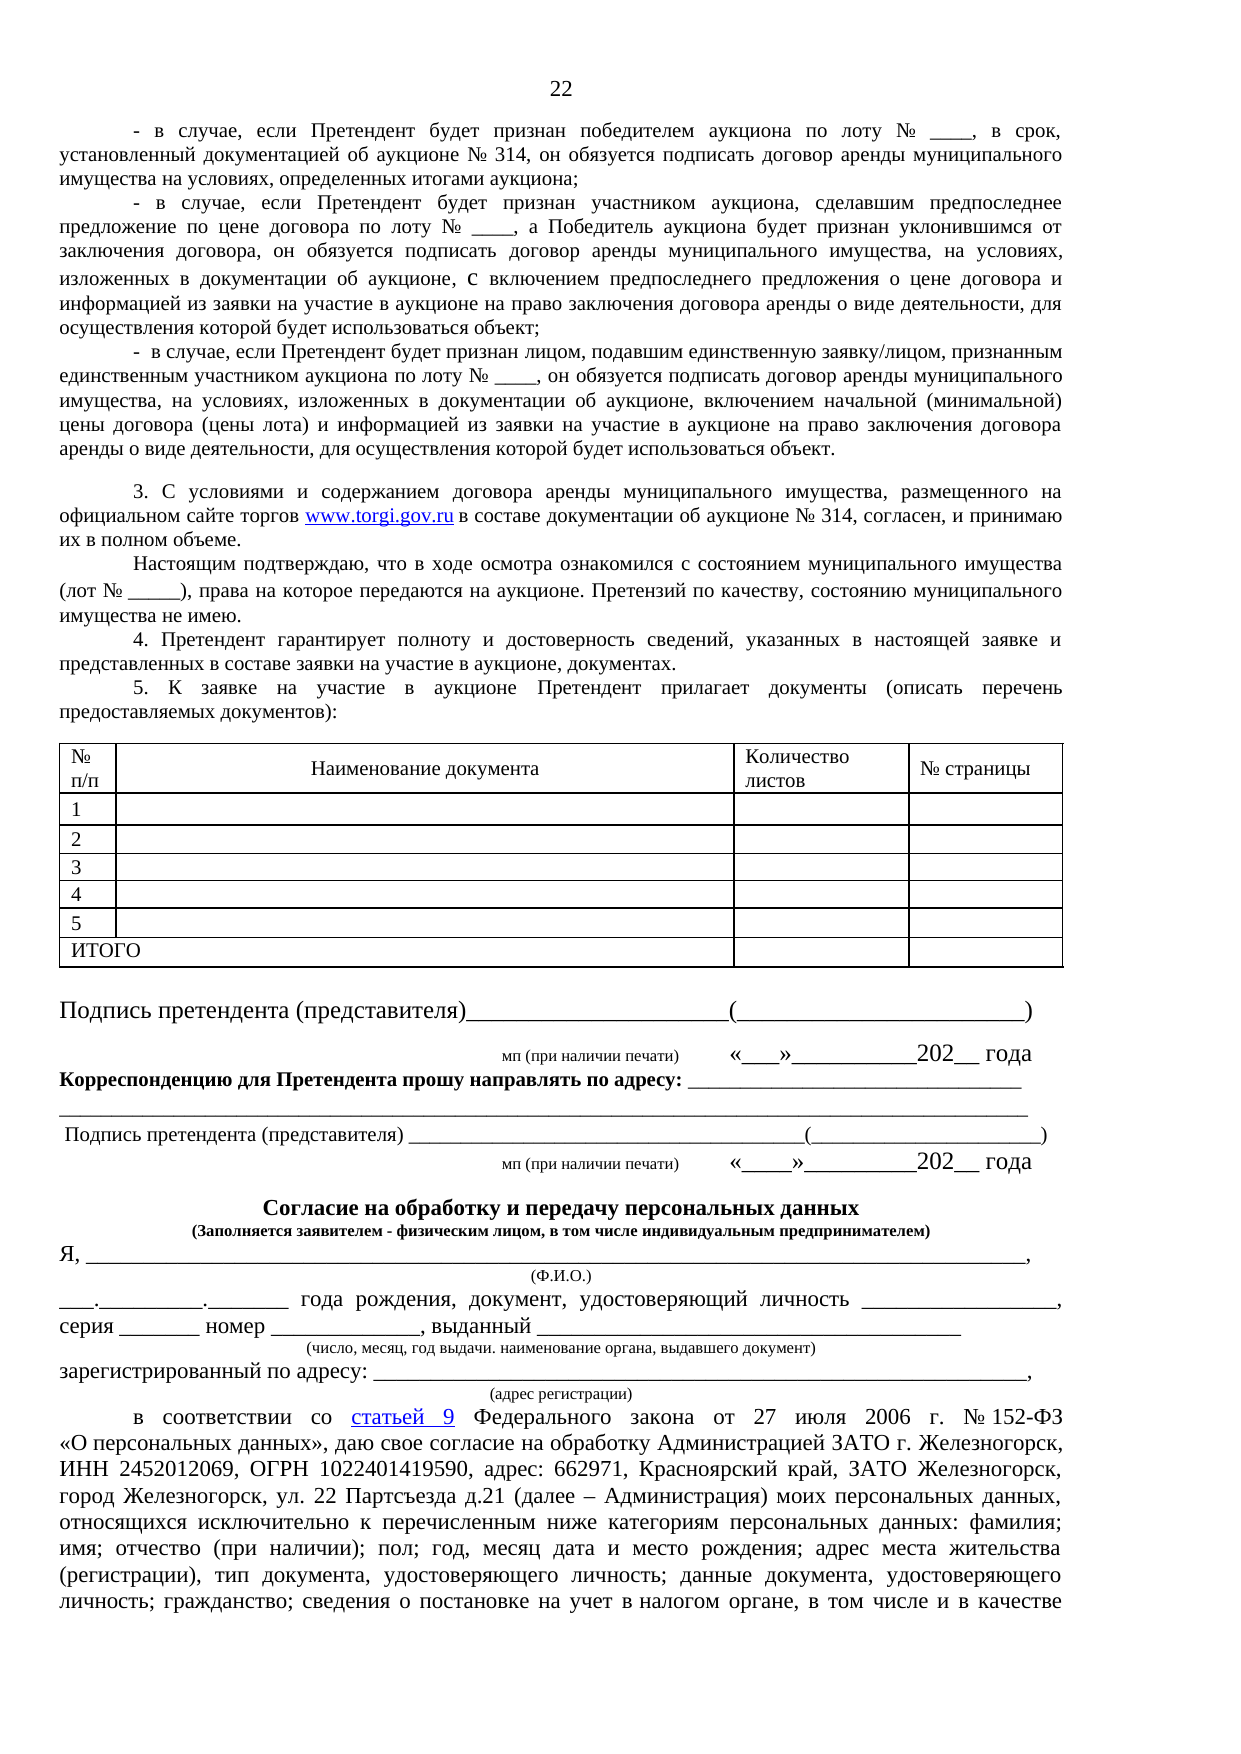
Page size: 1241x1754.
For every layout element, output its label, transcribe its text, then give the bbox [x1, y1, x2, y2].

text мп (при наличии печати) «____»_________202__ года [428, 1146, 1063, 1175]
text - в случае, если Претендент будет признан лицом, подавшим единственную заявку/лицом, признанным единственным участником аукциона по лоту № ____, он обязуется подписать договор аренды муниципального имущества, на условиях, изложенных в документации об аукционе, включением начальной (минимальной) цены договора (цены лота) и информацией из заявки на участие в аукционе на право заключения договора аренды о виде деятельности, для осуществления которой будет использоваться объект. [59, 339, 1063, 460]
table_cell [117, 794, 733, 824]
text ___._________._______ года рождения, документ, удостоверяющий личность _________________, серия _______ номер _____________, выданный _____________________________________ [59, 1285, 1063, 1338]
text Настоящим подтверждаю, что в ходе осмотра ознакомился с состоянием муниципального имущества (лот № _____), права на которое передаются на аукционе. Претензий по качеству, состоянию муниципального имущества не имею. [59, 551, 1063, 627]
text _____________________________________________________________________________________________ [59, 1095, 1063, 1119]
text (число, месяц, год выдачи. наименование органа, выдавшего документ) [59, 1338, 1063, 1357]
text 4. Претендент гарантирует полноту и достоверность сведений, указанных в настоящей заявке и представленных в составе заявки на участие в аукционе, документах. [59, 627, 1063, 675]
text Я, __________________________________________________________________________________, [59, 1240, 1063, 1266]
table_header Наименование документа [117, 744, 733, 792]
table_cell [735, 826, 908, 852]
table_cell 3 [60, 854, 115, 880]
table_cell [910, 938, 1062, 966]
text (адрес регистрации) [59, 1383, 1063, 1403]
text Корреспонденцию для Претендента прошу направлять по адресу: ________________________________ [59, 1067, 1063, 1091]
table_cell [117, 909, 733, 937]
table_cell [735, 881, 908, 907]
table_cell [117, 854, 733, 880]
table_cell ИТОГО [60, 938, 733, 966]
table_cell [735, 854, 908, 880]
text - в случае, если Претендент будет признан участником аукциона, сделавшим предпоследнее предложение по цене договора по лоту № ____, а Победитель аукциона будет признан уклонившимся от заключения договора, он обязуется подписать договор аренды муниципального имущества, на условиях, изложенных в документации об аукционе, с включением предпоследнего предложения о цене договора и информацией из заявки на участие в аукционе на право заключения договора аренды о виде деятельности, для осуществления которой будет использоваться объект; [59, 190, 1063, 339]
text 3. С условиями и содержанием договора аренды муниципального имущества, размещенного на официальном сайте торгов www.torgi.gov.ru в составе документации об аукционе № 314, согласен, и принимаю их в полном объеме. [59, 479, 1063, 551]
text Подпись претендента (представителя)_____________________(_______________________) [59, 995, 1063, 1024]
table_header № страницы [910, 744, 1062, 792]
table_cell [735, 794, 908, 824]
table_cell [910, 794, 1062, 824]
table_cell [910, 854, 1062, 880]
text (Заполняется заявителем - физическим лицом, в том числе индивидуальным предпринимателем) [59, 1221, 1063, 1240]
text Подпись претендента (представителя) ______________________________________(______________________) [59, 1122, 1082, 1146]
text - в случае, если Претендент будет признан победителем аукциона по лоту № ____, в срок, установленный документацией об аукционе № 314, он обязуется подписать договор аренды муниципального имущества на условиях, определенных итогами аукциона; [59, 118, 1063, 190]
table_cell [910, 881, 1062, 907]
table_header № п/п [60, 744, 115, 792]
table_cell 4 [60, 881, 115, 907]
text мп (при наличии печати) «___»__________202__ года [428, 1038, 1063, 1067]
text 5. К заявке на участие в аукционе Претендент прилагает документы (описать перечень предоставляемых документов): [59, 675, 1063, 723]
table_cell [910, 909, 1062, 937]
table_cell [735, 938, 908, 966]
table_cell 1 [60, 794, 115, 824]
table_cell 5 [60, 909, 115, 937]
table_cell [117, 881, 733, 907]
text Согласие на обработку и передачу персональных данных [59, 1194, 1063, 1221]
table_cell 2 [60, 826, 115, 852]
text (Ф.И.О.) [59, 1266, 1063, 1285]
table_cell [910, 826, 1062, 852]
table_cell [735, 909, 908, 937]
text зарегистрированный по адресу: _________________________________________________________, [59, 1357, 1063, 1383]
table_header Количество листов [735, 744, 908, 792]
table_cell [117, 826, 733, 852]
